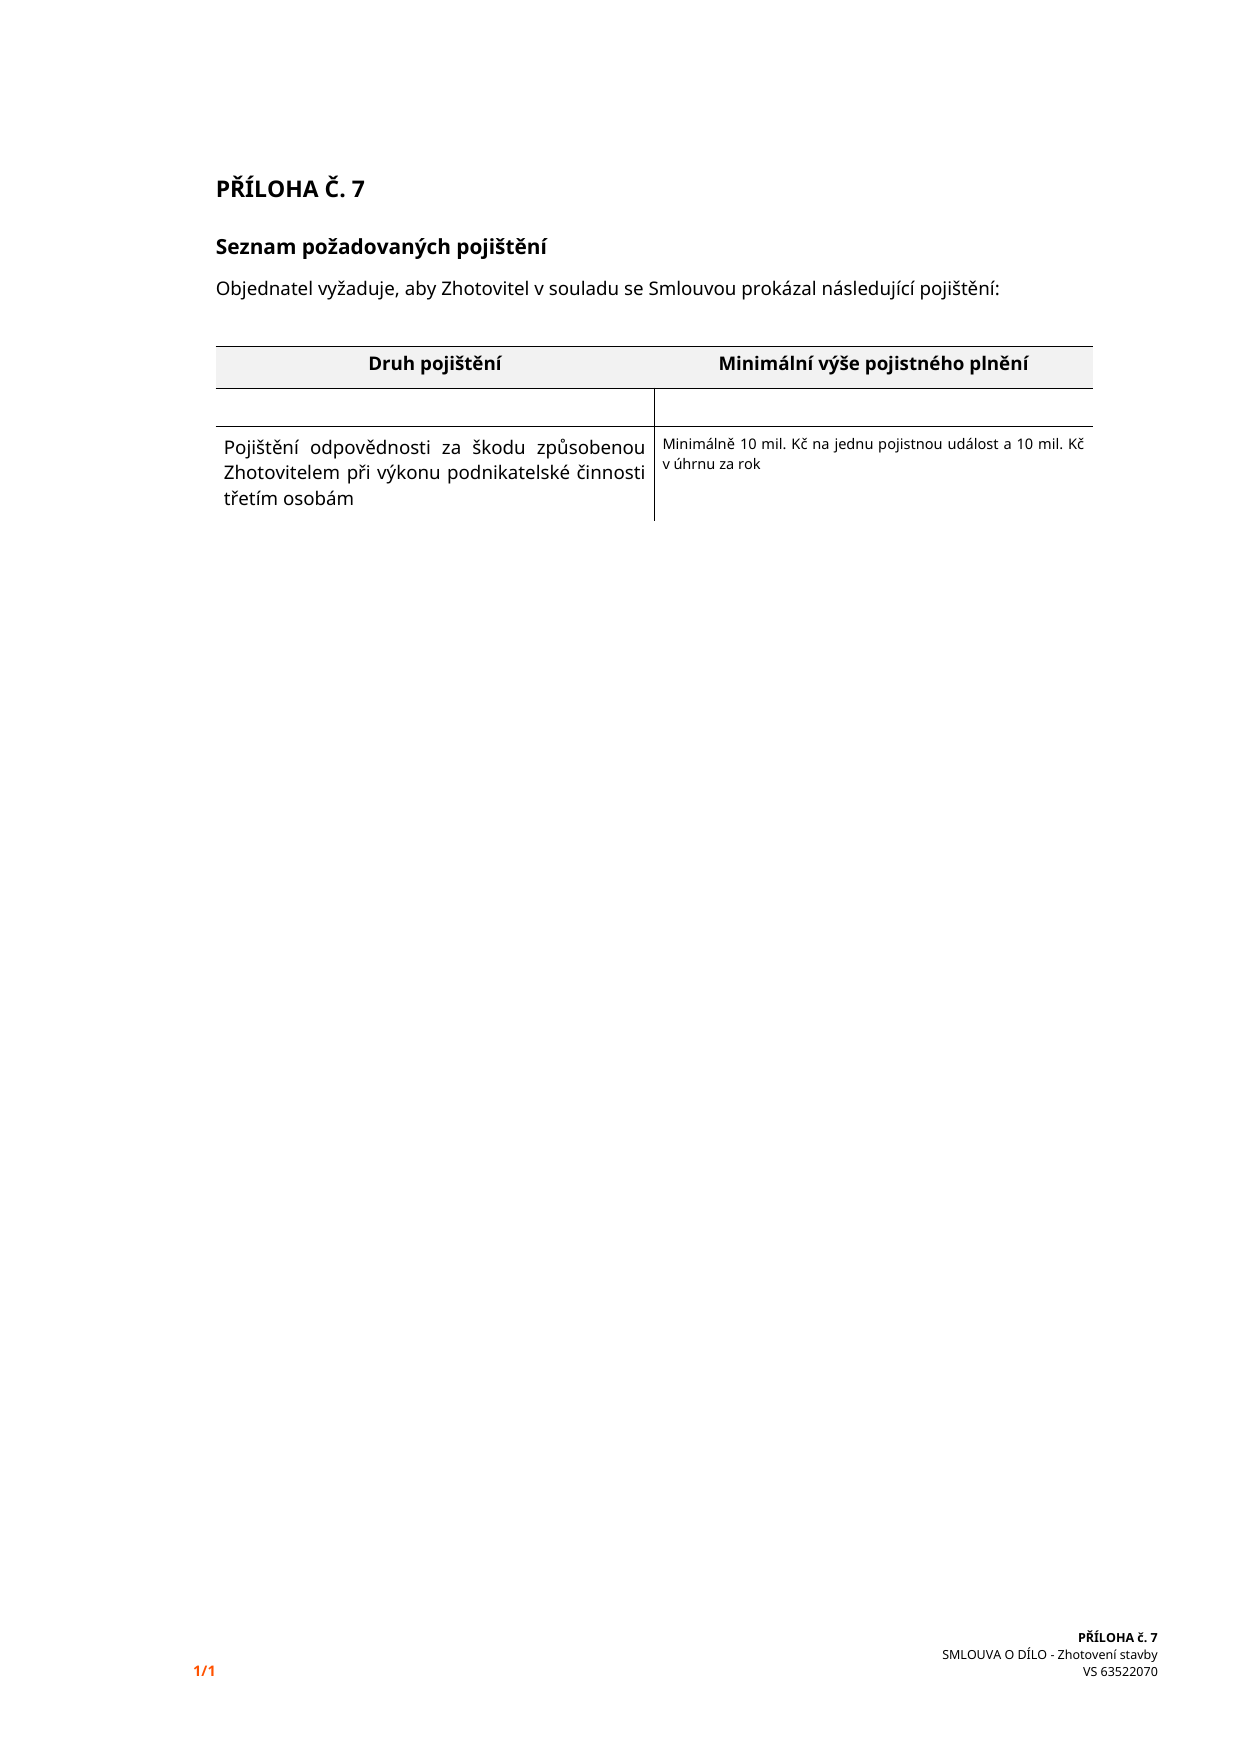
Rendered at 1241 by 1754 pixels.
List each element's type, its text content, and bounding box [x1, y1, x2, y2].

text Objednatel vyžaduje, aby Zhotovitel v souladu se Smlouvou prokázal následující pojištění: [216, 276, 1093, 301]
table_cell Pojištění odpovědnosti za škodu způsobenou Zhotovitelem při výkonu podnikatelské činnosti třetím osobám [216, 427, 654, 521]
table_header Druh pojištění [216, 347, 654, 388]
table_header Minimální výše pojistného plnění [654, 347, 1093, 388]
table_cell Minimálně 10 mil. Kč na jednu pojistnou událost a 10 mil. Kč v úhrnu za rok [655, 427, 1093, 521]
table_cell [216, 389, 654, 426]
text Seznam požadovaných pojištění [216, 232, 1093, 260]
table_cell [655, 389, 1093, 426]
text Příloha č. 7 [216, 172, 1093, 204]
